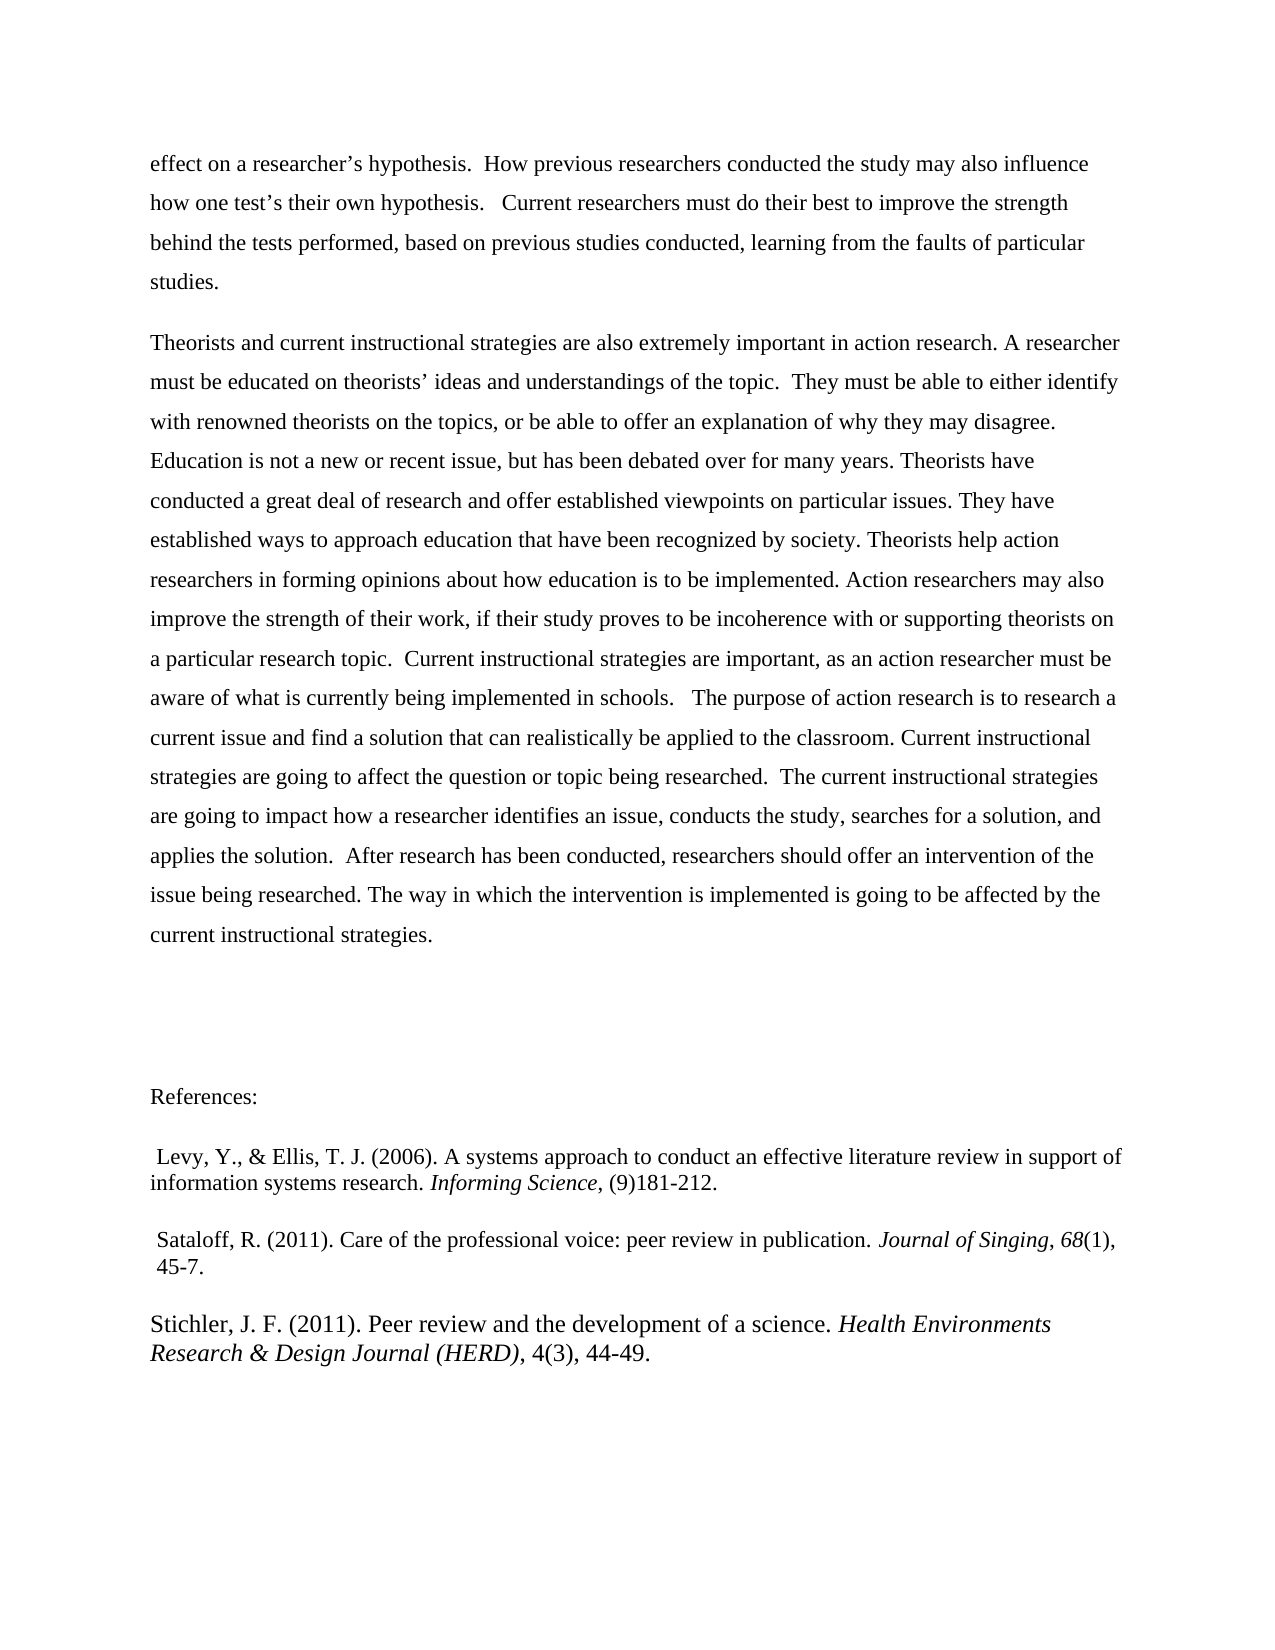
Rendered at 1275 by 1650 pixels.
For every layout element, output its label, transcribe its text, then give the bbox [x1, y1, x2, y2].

table_header [155, 1225, 1120, 1281]
text Theorists and current instructional strategies are also extremely important in action research. A researcher must be educated on theorists’ ideas and understandings of the topic. They must be able to either identify with renowned theorists on the topics, or be able to offer an explanation of why they may disagree. Education is not a new or recent issue, but has been debated over for many years. Theorists have conducted a great deal of research and offer established viewpoints on particular issues. They have established ways to approach education that have been recognized by society. Theorists help action researchers in forming opinions about how education is to be implemented. Action researchers may also improve the strength of their work, if their study proves to be incoherence with or supporting theorists on a particular research topic. Current instructional strategies are important, as an action researcher must be aware of what is currently being implemented in schools. The purpose of action research is to research a current issue and find a solution that can realistically be applied to the classroom. Current instructional strategies are going to affect the question or topic being researched. The current instructional strategies are going to impact how a researcher identifies an issue, conducts the study, searches for a solution, and applies the solution. After research has been conducted, researchers should offer an intervention of the issue being researched. The way in which the intervention is implemented is going to be affected by the current instructional strategies. [150, 329, 1125, 947]
text Stichler, J. F. (2011). Peer review and the development of a science. Health Environments Research & Design Journal (HERD), 4(3), 44-49. [150, 1309, 1125, 1367]
text Levy, Y., & Ellis, T. J. (2006). A systems approach to conduct an effective literature review in support of information systems research. Informing Science, (9)181-212. [150, 1143, 1125, 1195]
text References: [150, 1083, 1125, 1110]
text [150, 150, 1125, 295]
